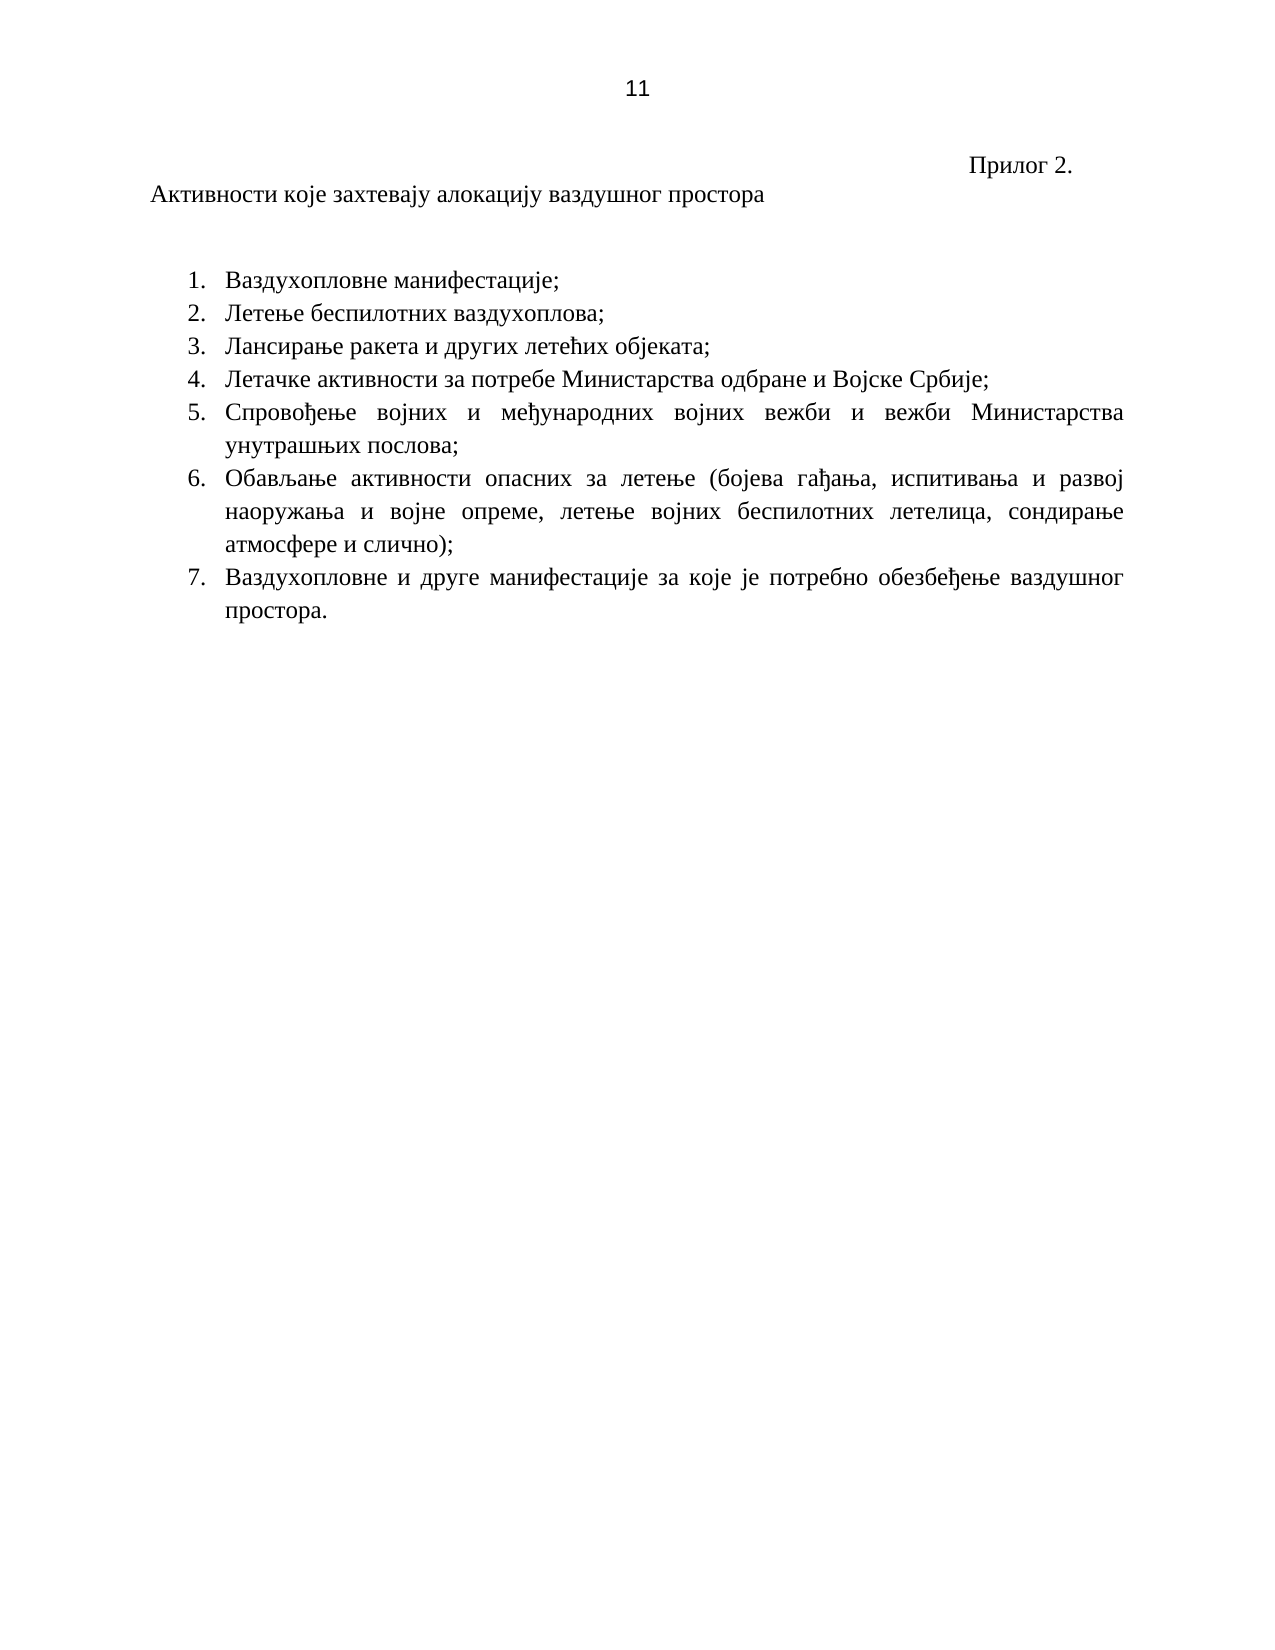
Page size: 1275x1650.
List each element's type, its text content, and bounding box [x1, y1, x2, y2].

list Спровођење војних и међународних војних вежби и вежби Министарства унутрашњих послова; [187, 397, 1125, 459]
list Летачке активности за потребе Министарства одбране и Војске Србије; [187, 364, 1125, 393]
list Ваздухопловне манифестације; [187, 265, 1125, 294]
list Ваздухопловне и друге манифестације за које је потребно обезбеђење ваздушног простора. [187, 562, 1125, 624]
list Обављање активности опасних за летење (бојева гађања, испитивања и развој наоружања и војне опреме, летење војних беспилотних летелица, сондирање атмосфере и слично); [187, 463, 1125, 558]
list Лансирање ракета и других летећих објеката; [187, 331, 1125, 360]
text Прилог 2. [150, 150, 1125, 179]
text Активности које захтевају алокацију ваздушног простора [150, 179, 1125, 207]
list Летење беспилотних ваздухоплова; [187, 298, 1125, 327]
